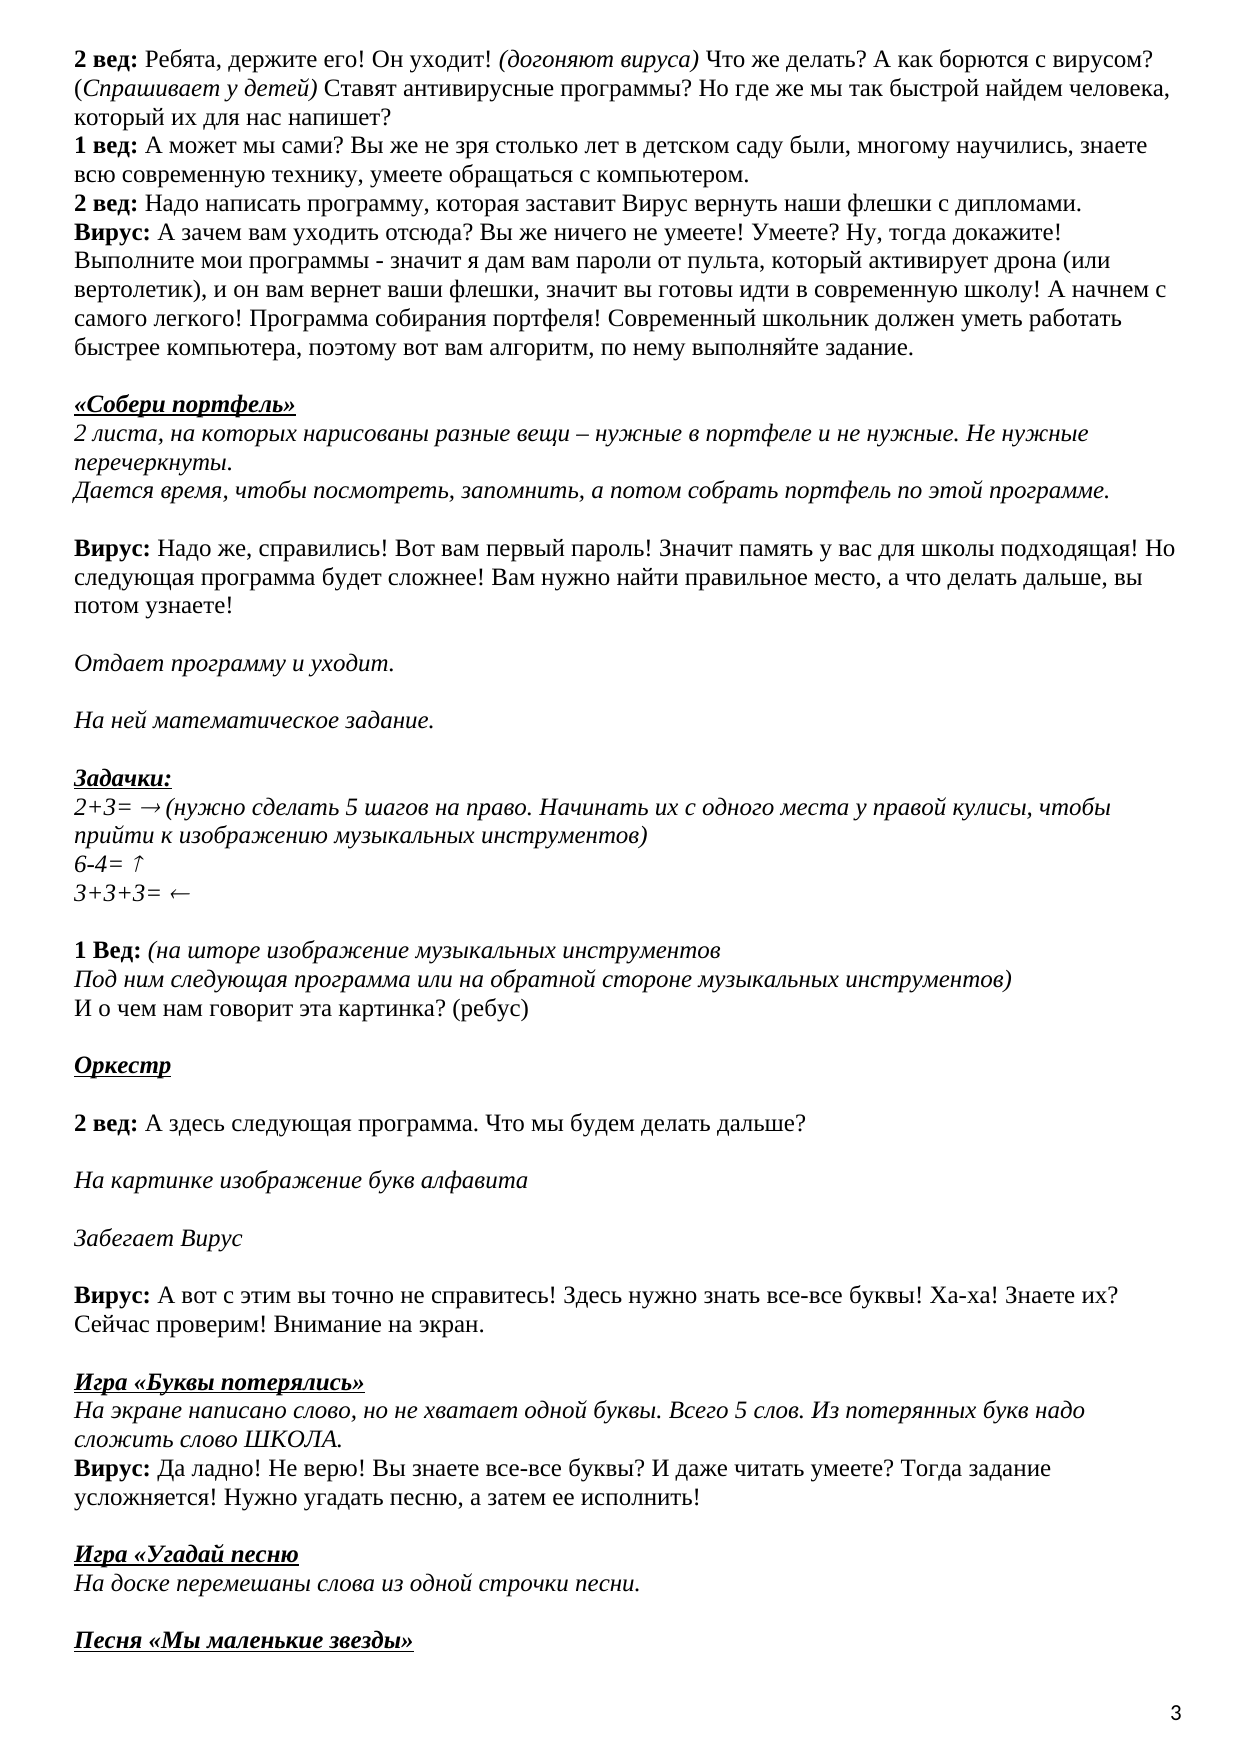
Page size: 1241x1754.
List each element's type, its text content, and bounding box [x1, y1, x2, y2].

text 2 вед: А здесь следующая программа. Что мы будем делать дальше? [74, 1108, 1181, 1137]
text 3+3+3= [74, 878, 1181, 907]
text Задачки: [74, 763, 1181, 792]
text Под ним следующая программа или на обратной стороне музыкальных инструментов) [74, 964, 1181, 993]
text И о чем нам говорит эта картинка? (ребус) [74, 993, 1181, 1022]
text Вирус: Надо же, справились! Вот вам первый пароль! Значит память у вас для школы подходящая! Но следующая программа будет сложнее! Вам нужно найти правильное место, а что делать дальше, вы потом узнаете! [74, 533, 1181, 619]
text 2+3= (нужно сделать 5 шагов на право. Начинать их с одного места у правой кулисы, чтобы прийти к изображению музыкальных инструментов) [74, 792, 1181, 849]
text Отдает программу и уходит. [74, 648, 1181, 677]
text 1 Вед: (на шторе изображение музыкальных инструментов [74, 936, 1181, 964]
text 1 вед: А может мы сами? Вы же не зря столько лет в детском саду были, многому научились, знаете всю современную технику, умеете обращаться с компьютером. [74, 131, 1181, 188]
text Забегает Вирус [74, 1223, 1181, 1252]
text Дается время, чтобы посмотреть, запомнить, а потом собрать портфель по этой программе. [74, 476, 1181, 504]
text Игра «Буквы потерялись» [74, 1367, 1181, 1396]
text Вирус: Да ладно! Не верю! Вы знаете все-все буквы? И даже читать умеете? Тогда задание усложняется! Нужно угадать песню, а затем ее исполнить! [74, 1453, 1181, 1511]
text 2 листа, на которых нарисованы разные вещи – нужные в портфеле и не нужные. Не нужные перечеркнуты. [74, 418, 1181, 476]
text 2 вед: Ребята, держите его! Он уходит! (догоняют вируса) Что же делать? А как борются с вирусом? (Спрашивает у детей) Ставят антивирусные программы? Но где же мы так быстрой найдем человека, который их для нас напишет? [74, 44, 1181, 131]
text На экране написано слово, но не хватает одной буквы. Всего 5 слов. Из потерянных букв надо сложить слово ШКОЛА. [74, 1396, 1181, 1453]
text На доске перемешаны слова из одной строчки песни. [74, 1568, 1181, 1597]
text На картинке изображение букв алфавита [74, 1166, 1181, 1194]
text Песня «Мы маленькие звезды» [74, 1626, 1181, 1654]
text Игра «Угадай песню [74, 1539, 1181, 1568]
text 2 вед: Надо написать программу, которая заставит Вирус вернуть наши флешки с дипломами. [74, 188, 1181, 217]
text «Собери портфель» [74, 389, 1181, 418]
text 6-4= [74, 849, 1181, 878]
text На ней математическое задание. [74, 706, 1181, 734]
text Оркестр [74, 1051, 1181, 1079]
text Вирус: А вот с этим вы точно не справитесь! Здесь нужно знать все-все буквы! Ха-ха! Знаете их? Сейчас проверим! Внимание на экран. [74, 1281, 1181, 1338]
text Вирус: А зачем вам уходить отсюда? Вы же ничего не умеете! Умеете? Ну, тогда докажите! Выполните мои программы - значит я дам вам пароли от пульта, который активирует дрона (или вертолетик), и он вам вернет ваши флешки, значит вы готовы идти в современную школу! А начнем с самого легкого! Программа собирания портфеля! Современный школьник должен уметь работать быстрее компьютера, поэтому вот вам алгоритм, по нему выполняйте задание. [74, 217, 1181, 361]
